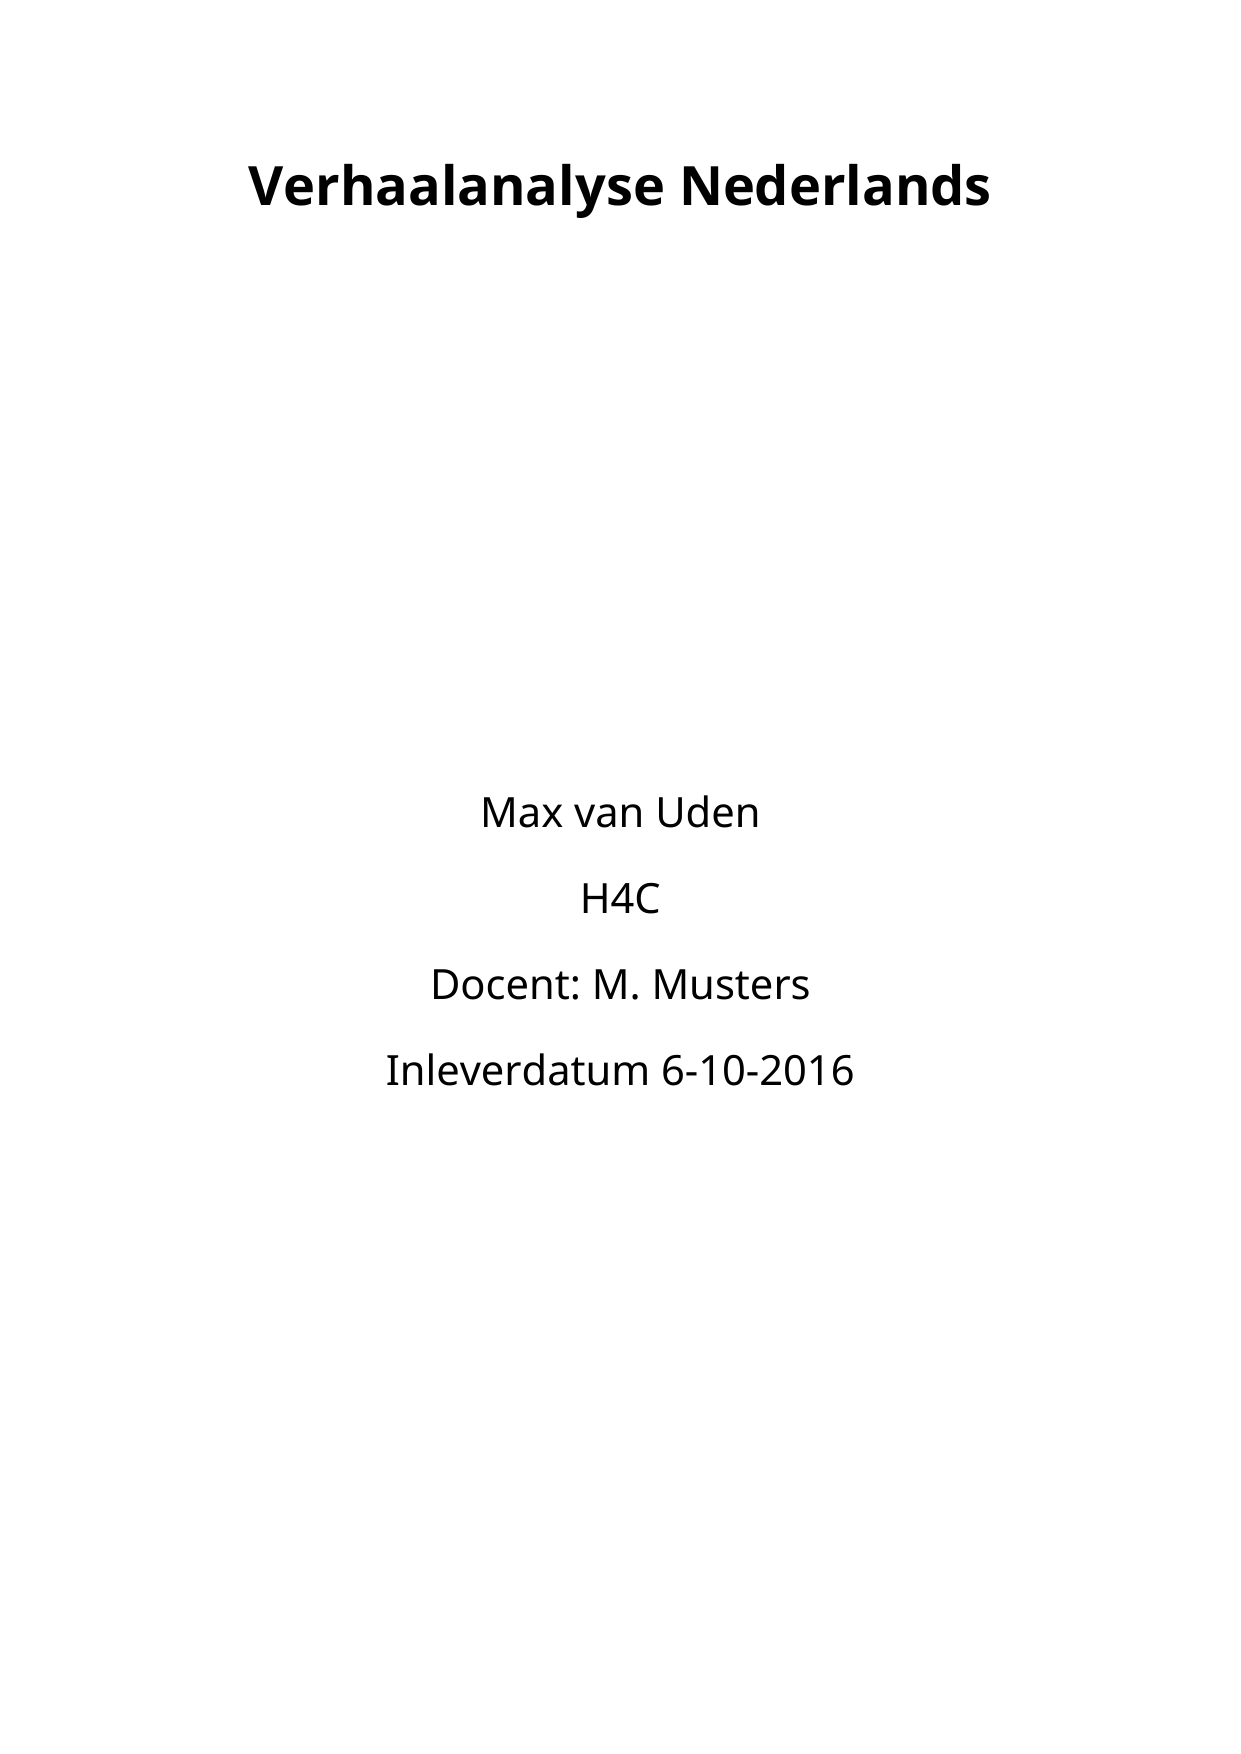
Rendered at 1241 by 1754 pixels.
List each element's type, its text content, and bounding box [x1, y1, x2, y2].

text H4C [148, 869, 1093, 926]
text Docent: M. Musters [148, 955, 1093, 1012]
text Max van Uden [148, 783, 1093, 840]
text Inleverdatum 6-10-2016 [148, 1041, 1093, 1098]
text Verhaalanalyse Nederlands [148, 148, 1093, 221]
